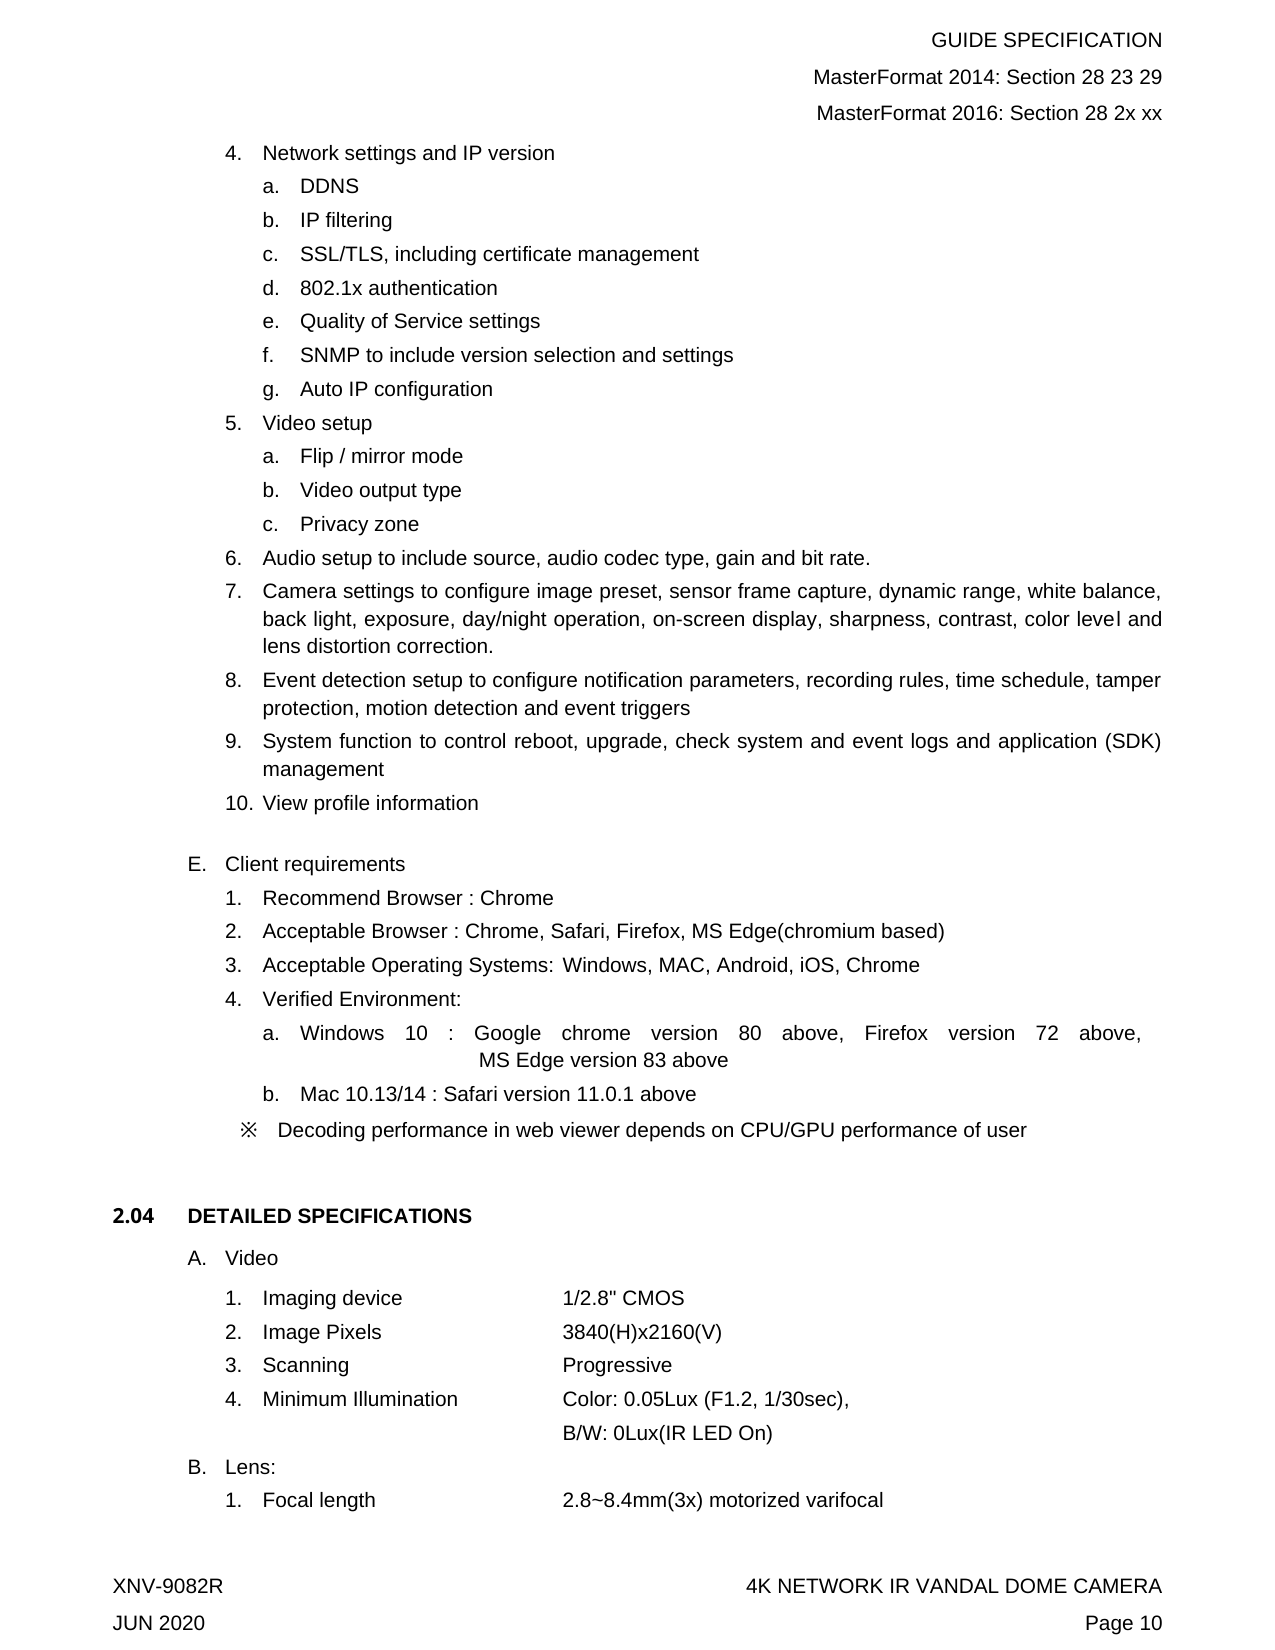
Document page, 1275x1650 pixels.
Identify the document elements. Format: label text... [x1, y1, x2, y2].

list Focal length 2.8~8.4mm(3x) motorized varifocal [225, 1488, 1162, 1512]
list Image Pixels 3840(H)x2160(V) [225, 1319, 1162, 1343]
list Lens: [187, 1454, 1162, 1478]
list Decoding performance in web viewer depends on CPU/GPU performance of user [240, 1116, 1162, 1144]
list Quality of Service settings [262, 309, 1162, 333]
list Privacy zone [262, 512, 1162, 536]
list Acceptable Operating Systems: Windows, MAC, Android, iOS, Chrome [225, 953, 1162, 977]
list Camera settings to configure image preset, sensor frame capture, dynamic range, white balance, back light, exposure, day/night operation, on-screen display, sharpness, contrast, color level and lens distortion correction. [225, 579, 1162, 658]
list Video setup [225, 411, 1162, 434]
list Imaging device 1/2.8" CMOS [225, 1286, 1162, 1310]
list Recommend Browser : Chrome [225, 886, 1162, 909]
list Auto IP configuration [262, 377, 1162, 401]
list System function to control reboot, upgrade, check system and event logs and application (SDK) management [225, 729, 1162, 781]
list Network settings and IP version [225, 141, 1162, 164]
list Minimum Illumination Color: 0.05Lux (F1.2, 1/30sec), [225, 1387, 1162, 1411]
list Acceptable Browser : Chrome, Safari, Firefox, MS Edge(chromium based) [225, 919, 1162, 943]
list View profile information [225, 791, 1162, 814]
list DDNS [262, 174, 1162, 198]
list 802.1x authentication [262, 276, 1162, 299]
list Windows 10 : Google chrome version 80 above, Firefox version 72 above, MS Edge version 83 above [262, 1021, 1162, 1072]
list SSL/TLS, including certificate management [262, 242, 1162, 266]
list Mac 10.13/14 : Safari version 11.0.1 above [262, 1082, 1162, 1106]
list Client requirements [187, 852, 1162, 876]
list Flip / mirror mode [262, 444, 1162, 468]
list Video output type [262, 478, 1162, 502]
list Verified Environment: [225, 987, 1162, 1011]
list Video [187, 1246, 1162, 1270]
list Scanning Progressive [225, 1353, 1162, 1377]
list Audio setup to include source, audio codec type, gain and bit rate. [225, 546, 1162, 569]
text B/W: 0Lux(IR LED On) [487, 1421, 1162, 1445]
list Event detection setup to configure notification parameters, recording rules, time schedule, tamper protection, motion detection and event triggers [225, 668, 1162, 719]
list SNMP to include version selection and settings [262, 343, 1162, 367]
list DETAILED SPECIFICATIONS [112, 1201, 1162, 1229]
list IP filtering [262, 208, 1162, 232]
